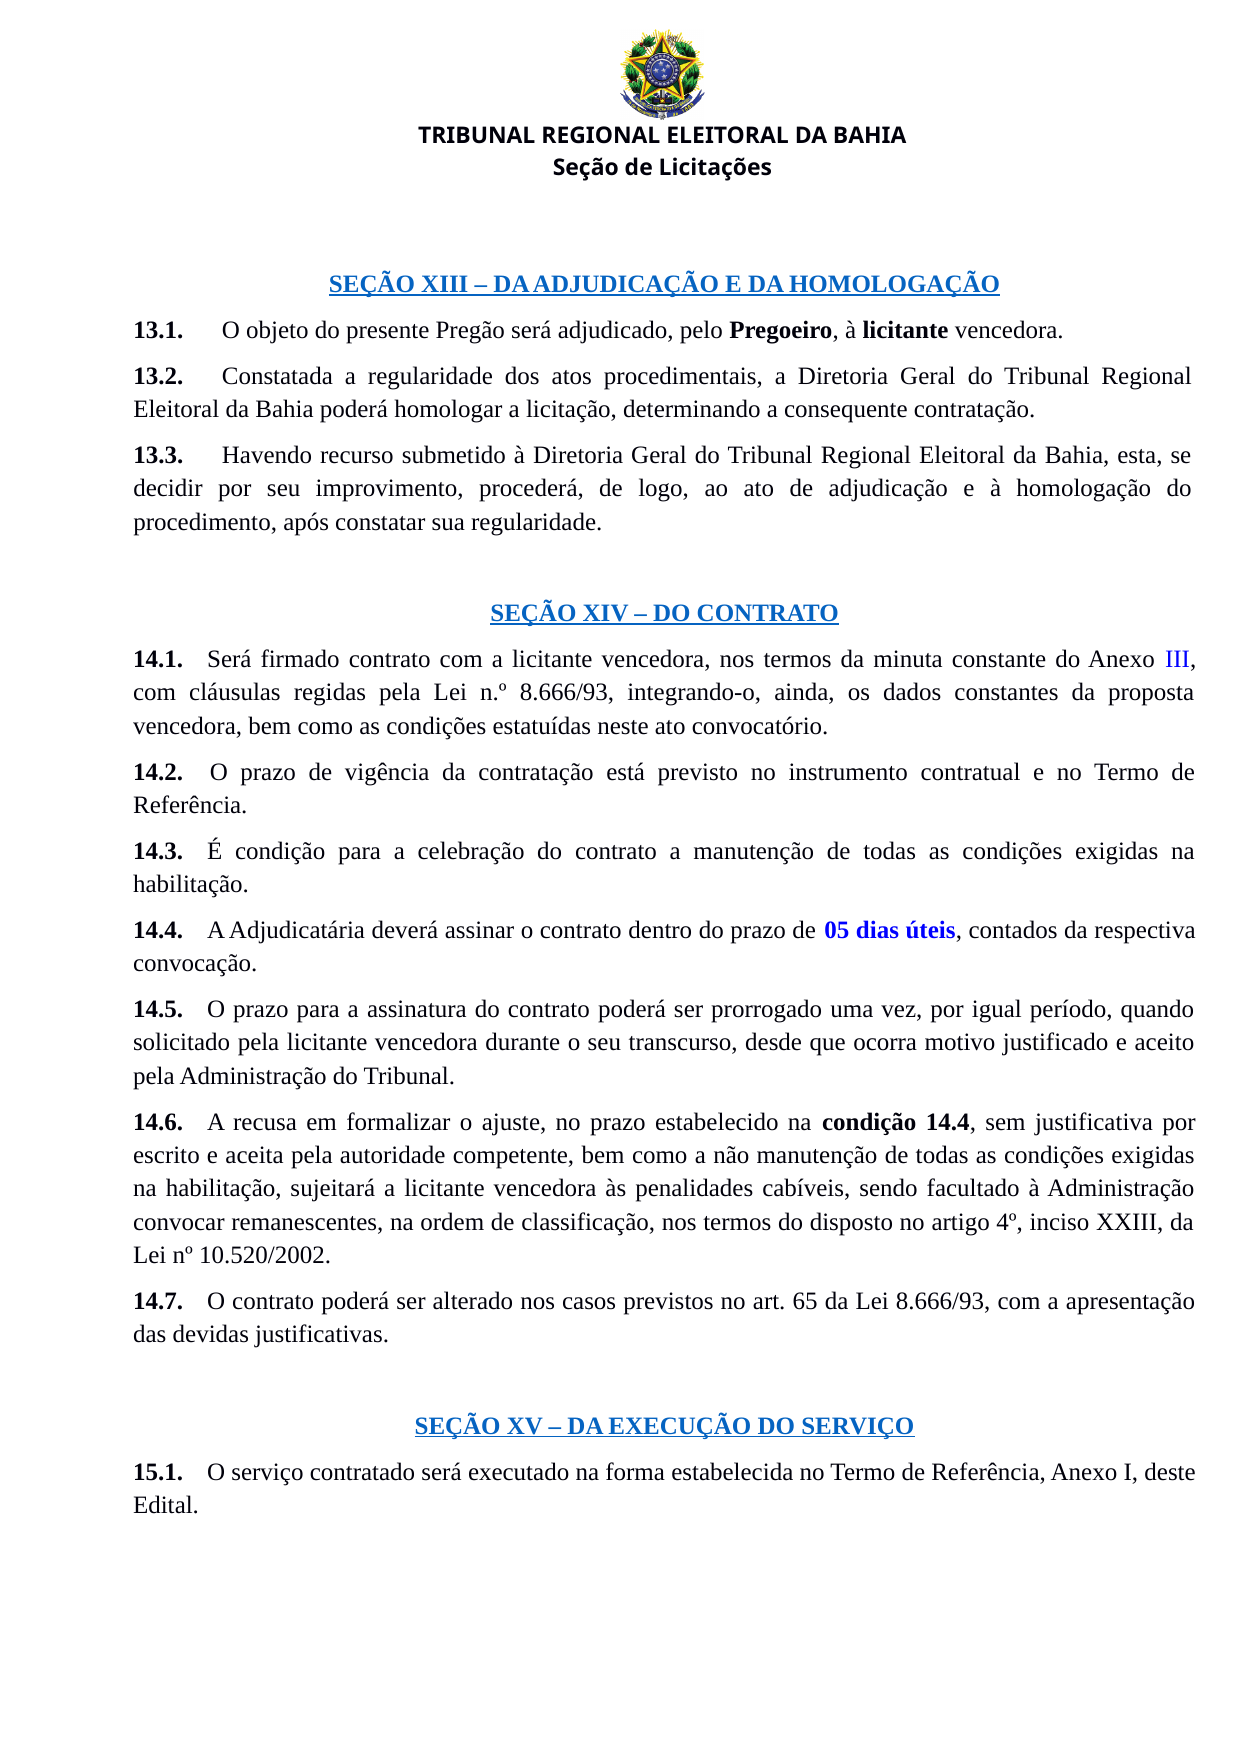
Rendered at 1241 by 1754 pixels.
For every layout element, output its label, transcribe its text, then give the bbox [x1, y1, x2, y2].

text 14.5. O prazo para a assinatura do contrato poderá ser prorrogado uma vez, por igual período, quando solicitado pela licitante vencedora durante o seu transcurso, desde que ocorra motivo justificado e aceito pela Administração do Tribunal. [133, 991, 1196, 1091]
text 15.1. O serviço contratado será executado na forma estabelecida no Termo de Referência, Anexo I, deste Edital. [133, 1453, 1196, 1520]
text 14.2. O prazo de vigência da contratação está previsto no instrumento contratual e no Termo de Referência. [133, 753, 1196, 820]
text 13.3. Havendo recurso submetido à Diretoria Geral do Tribunal Regional Eleitoral da Bahia, esta, se decidir por seu improvimento, procederá, de logo, ao ato de adjudicação e à homologação do procedimento, após constatar sua regularidade. [133, 437, 1193, 537]
text 14.4. A Adjudicatária deverá assinar o contrato dentro do prazo de 05 dias úteis, contados da respectiva convocação. [133, 912, 1196, 978]
text SEÇÃO XIII – DA ADJUDICAÇÃO E DA HOMOLOGAÇÃO [133, 266, 1196, 299]
text 13.2. Constatada a regularidade dos atos procedimentais, a Diretoria Geral do Tribunal Regional Eleitoral da Bahia poderá homologar a licitação, determinando a consequente contratação. [133, 357, 1193, 424]
text SEÇÃO XV – DA EXECUÇÃO DO SERVIÇO [133, 1407, 1196, 1441]
text 14.1. Será firmado contrato com a licitante vencedora, nos termos da minuta constante do Anexo III, com cláusulas regidas pela Lei n.º 8.666/93, integrando-o, ainda, os dados constantes da proposta vencedora, bem como as condições estatuídas neste ato convocatório. [133, 641, 1196, 741]
text 14.3. É condição para a celebração do contrato a manutenção de todas as condições exigidas na habilitação. [133, 832, 1196, 899]
text 13.1. O objeto do presente Pregão será adjudicado, pelo Pregoeiro, à licitante vencedora. [133, 312, 1193, 345]
text 14.7. O contrato poderá ser alterado nos casos previstos no art. 65 da Lei 8.666/93, com a apresentação das devidas justificativas. [133, 1282, 1196, 1349]
text 14.6. A recusa em formalizar o ajuste, no prazo estabelecido na condição 14.4, sem justificativa por escrito e aceita pela autoridade competente, bem como a não manutenção de todas as condições exigidas na habilitação, sujeitará a licitante vencedora às penalidades cabíveis, sendo facultado à Administração convocar remanescentes, na ordem de classificação, nos termos do disposto no artigo 4º, inciso XXIII, da Lei nº 10.520/2002. [133, 1103, 1196, 1270]
text SEÇÃO XIV – DO CONTRATO [133, 595, 1196, 628]
